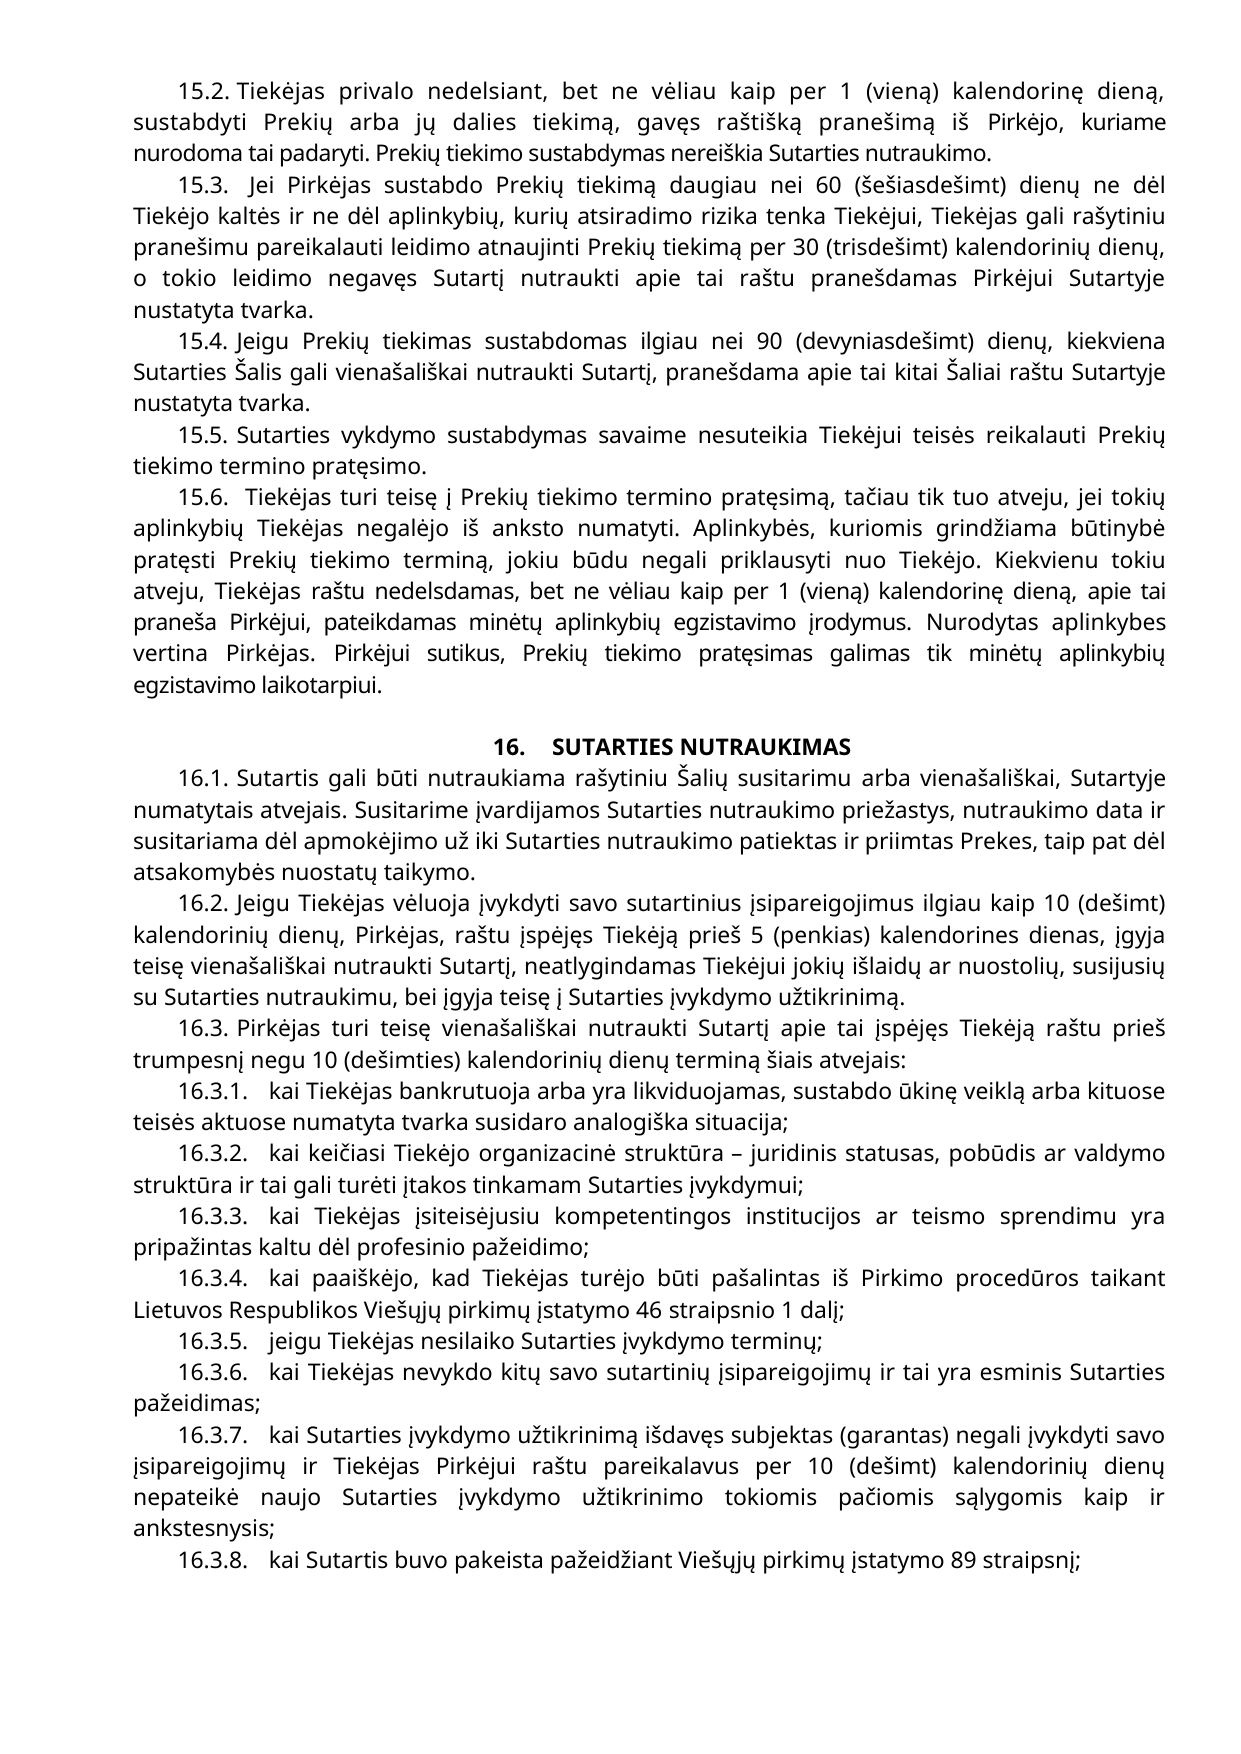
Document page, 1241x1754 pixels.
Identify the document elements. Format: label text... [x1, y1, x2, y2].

list jeigu Tiekėjas nesilaiko Sutarties įvykdymo terminų; [133, 1325, 1167, 1356]
list kai paaiškėjo, kad Tiekėjas turėjo būti pašalintas iš Pirkimo procedūros taikant Lietuvos Respublikos Viešųjų pirkimų įstatymo 46 straipsnio 1 dalį; [133, 1262, 1167, 1325]
list SUTARTIES NUTRAUKIMAS [133, 731, 1167, 762]
list kai Sutartis buvo pakeista pažeidžiant Viešųjų pirkimų įstatymo 89 straipsnį; [133, 1544, 1167, 1575]
list Pirkėjas turi teisę vienašališkai nutraukti Sutartį apie tai įspėjęs Tiekėją raštu prieš trumpesnį negu 10 (dešimties) kalendorinių dienų terminą šiais atvejais: [133, 1012, 1167, 1075]
list kai Sutarties įvykdymo užtikrinimą išdavęs subjektas (garantas) negali įvykdyti savo įsipareigojimų ir Tiekėjas Pirkėjui raštu pareikalavus per 10 (dešimt) kalendorinių dienų nepateikė naujo Sutarties įvykdymo užtikrinimo tokiomis pačiomis sąlygomis kaip ir ankstesnysis; [133, 1419, 1167, 1544]
list Tiekėjas privalo nedelsiant, bet ne vėliau kaip per 1 (vieną) kalendorinę dieną, sustabdyti Prekių arba jų dalies tiekimą, gavęs raštišką pranešimą iš Pirkėjo, kuriame nurodoma tai padaryti. Prekių tiekimo sustabdymas nereiškia Sutarties nutraukimo. [133, 75, 1167, 169]
list Tiekėjas turi teisę į Prekių tiekimo termino pratęsimą, tačiau tik tuo atveju, jei tokių aplinkybių Tiekėjas negalėjo iš anksto numatyti. Aplinkybės, kuriomis grindžiama būtinybė pratęsti Prekių tiekimo terminą, jokiu būdu negali priklausyti nuo Tiekėjo. Kiekvienu tokiu atveju, Tiekėjas raštu nedelsdamas, bet ne vėliau kaip per 1 (vieną) kalendorinę dieną, apie tai praneša Pirkėjui, pateikdamas minėtų aplinkybių egzistavimo įrodymus. Nurodytas aplinkybes vertina Pirkėjas. Pirkėjui sutikus, Prekių tiekimo pratęsimas galimas tik minėtų aplinkybių egzistavimo laikotarpiui. [133, 481, 1167, 700]
list kai keičiasi Tiekėjo organizacinė struktūra – juridinis statusas, pobūdis ar valdymo struktūra ir tai gali turėti įtakos tinkamam Sutarties įvykdymui; [133, 1137, 1167, 1200]
list Jei Pirkėjas sustabdo Prekių tiekimą daugiau nei 60 (šešiasdešimt) dienų ne dėl Tiekėjo kaltės ir ne dėl aplinkybių, kurių atsiradimo rizika tenka Tiekėjui, Tiekėjas gali rašytiniu pranešimu pareikalauti leidimo atnaujinti Prekių tiekimą per 30 (trisdešimt) kalendorinių dienų, o tokio leidimo negavęs Sutartį nutraukti apie tai raštu pranešdamas Pirkėjui Sutartyje nustatyta tvarka. [133, 169, 1167, 325]
list kai Tiekėjas įsiteisėjusiu kompetentingos institucijos ar teismo sprendimu yra pripažintas kaltu dėl profesinio pažeidimo; [133, 1200, 1167, 1262]
list Sutartis gali būti nutraukiama rašytiniu Šalių susitarimu arba vienašališkai, Sutartyje numatytais atvejais. Susitarime įvardijamos Sutarties nutraukimo priežastys, nutraukimo data ir susitariama dėl apmokėjimo už iki Sutarties nutraukimo patiektas ir priimtas Prekes, taip pat dėl atsakomybės nuostatų taikymo. [133, 762, 1167, 887]
list Sutarties vykdymo sustabdymas savaime nesuteikia Tiekėjui teisės reikalauti Prekių tiekimo termino pratęsimo. [133, 419, 1167, 481]
list Jeigu Prekių tiekimas sustabdomas ilgiau nei 90 (devyniasdešimt) dienų, kiekviena Sutarties Šalis gali vienašališkai nutraukti Sutartį, pranešdama apie tai kitai Šaliai raštu Sutartyje nustatyta tvarka. [133, 325, 1167, 419]
list kai Tiekėjas bankrutuoja arba yra likviduojamas, sustabdo ūkinę veiklą arba kituose teisės aktuose numatyta tvarka susidaro analogiška situacija; [133, 1075, 1167, 1137]
list kai Tiekėjas nevykdo kitų savo sutartinių įsipareigojimų ir tai yra esminis Sutarties pažeidimas; [133, 1356, 1167, 1419]
list Jeigu Tiekėjas vėluoja įvykdyti savo sutartinius įsipareigojimus ilgiau kaip 10 (dešimt) kalendorinių dienų, Pirkėjas, raštu įspėjęs Tiekėją prieš 5 (penkias) kalendorines dienas, įgyja teisę vienašališkai nutraukti Sutartį, neatlygindamas Tiekėjui jokių išlaidų ar nuostolių, susijusių su Sutarties nutraukimu, bei įgyja teisę į Sutarties įvykdymo užtikrinimą. [133, 887, 1167, 1012]
